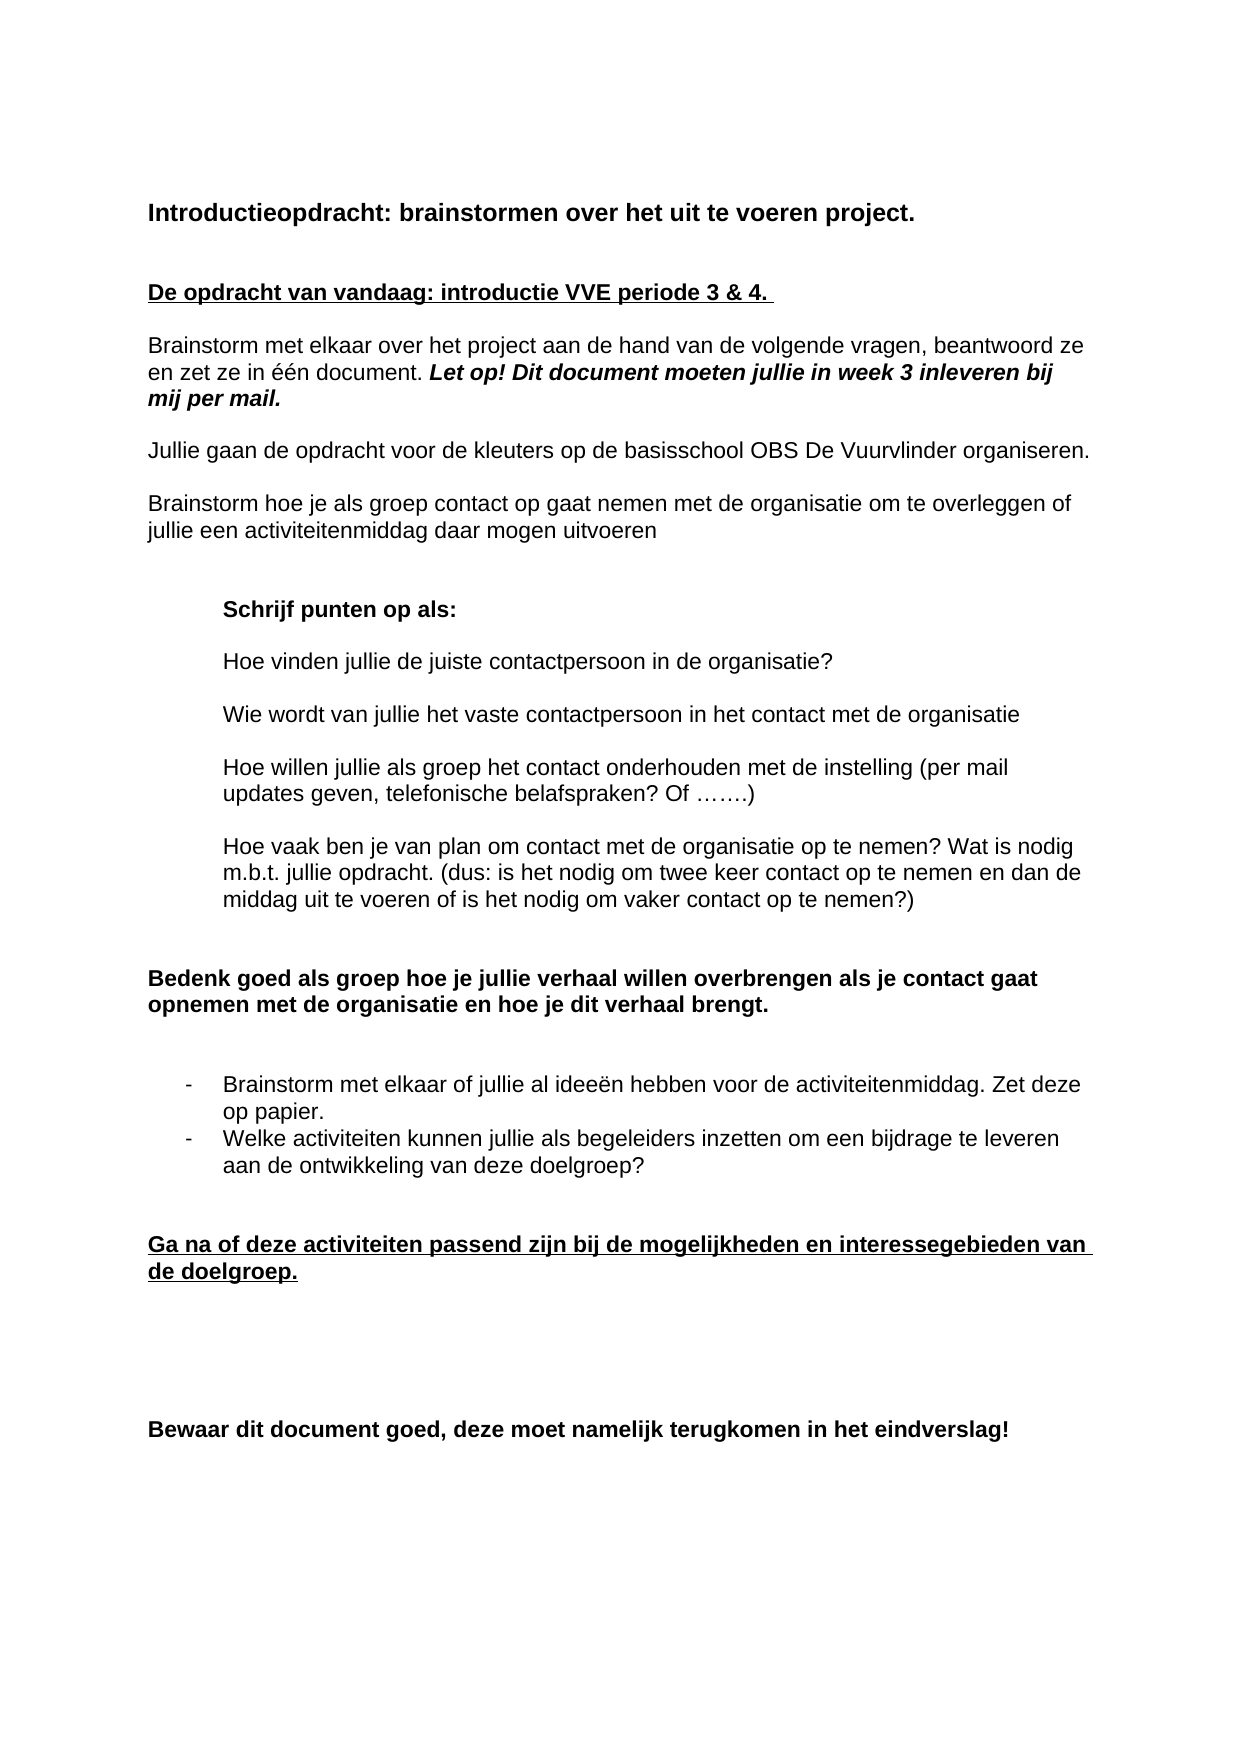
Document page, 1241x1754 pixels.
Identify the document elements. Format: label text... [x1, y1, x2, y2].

text Brainstorm met elkaar over het project aan de hand van de volgende vragen, beantwoord ze en zet ze in één document. Let op! Dit document moeten jullie in week 3 inleveren bij mij per mail. [148, 332, 1093, 411]
text Bewaar dit document goed, deze moet namelijk terugkomen in het eindverslag! [148, 1416, 1093, 1442]
text Schrijf punten op als: [223, 596, 1093, 622]
list Welke activiteiten kunnen jullie als begeleiders inzetten om een bijdrage te leveren aan de ontwikkeling van deze doelgroep? [185, 1124, 1093, 1179]
text Brainstorm hoe je als groep contact op gaat nemen met de organisatie om te overleggen of jullie een activiteitenmiddag daar mogen uitvoeren [148, 490, 1093, 543]
text Ga na of deze activiteiten passend zijn bij de mogelijkheden en interessegebieden van de doelgroep. [148, 1231, 1093, 1254]
text Bedenk goed als groep hoe je jullie verhaal willen overbrengen als je contact gaat opnemen met de organisatie en hoe je dit verhaal brengt. [148, 964, 1093, 1017]
text Hoe willen jullie als groep het contact onderhouden met de instelling (per mail updates geven, telefonische belafspraken? Of …….) [223, 754, 1093, 806]
text Hoe vinden jullie de juiste contactpersoon in de organisatie? [223, 648, 1093, 675]
text Jullie gaan de opdracht voor de kleuters op de basisschool OBS De Vuurvlinder organiseren. [148, 437, 1093, 464]
text Wie wordt van jullie het vaste contactpersoon in het contact met de organisatie [223, 701, 1093, 727]
text De opdracht van vandaag: introductie VVE periode 3 & 4. [148, 279, 1093, 306]
text Hoe vaak ben je van plan om contact met de organisatie op te nemen? Wat is nodig m.b.t. jullie opdracht. (dus: is het nodig om twee keer contact op te nemen en dan de middag uit te voeren of is het nodig om vaker contact op te nemen?) [223, 833, 1093, 912]
text Ga na of deze activiteiten passend zijn bij de mogelijkheden en interessegebieden van de doelgroep. [148, 1255, 1093, 1284]
list Brainstorm met elkaar of jullie al ideeën hebben voor de activiteitenmiddag. Zet deze op papier. [185, 1070, 1093, 1124]
text Introductieopdracht: brainstormen over het uit te voeren project. [148, 198, 1093, 227]
